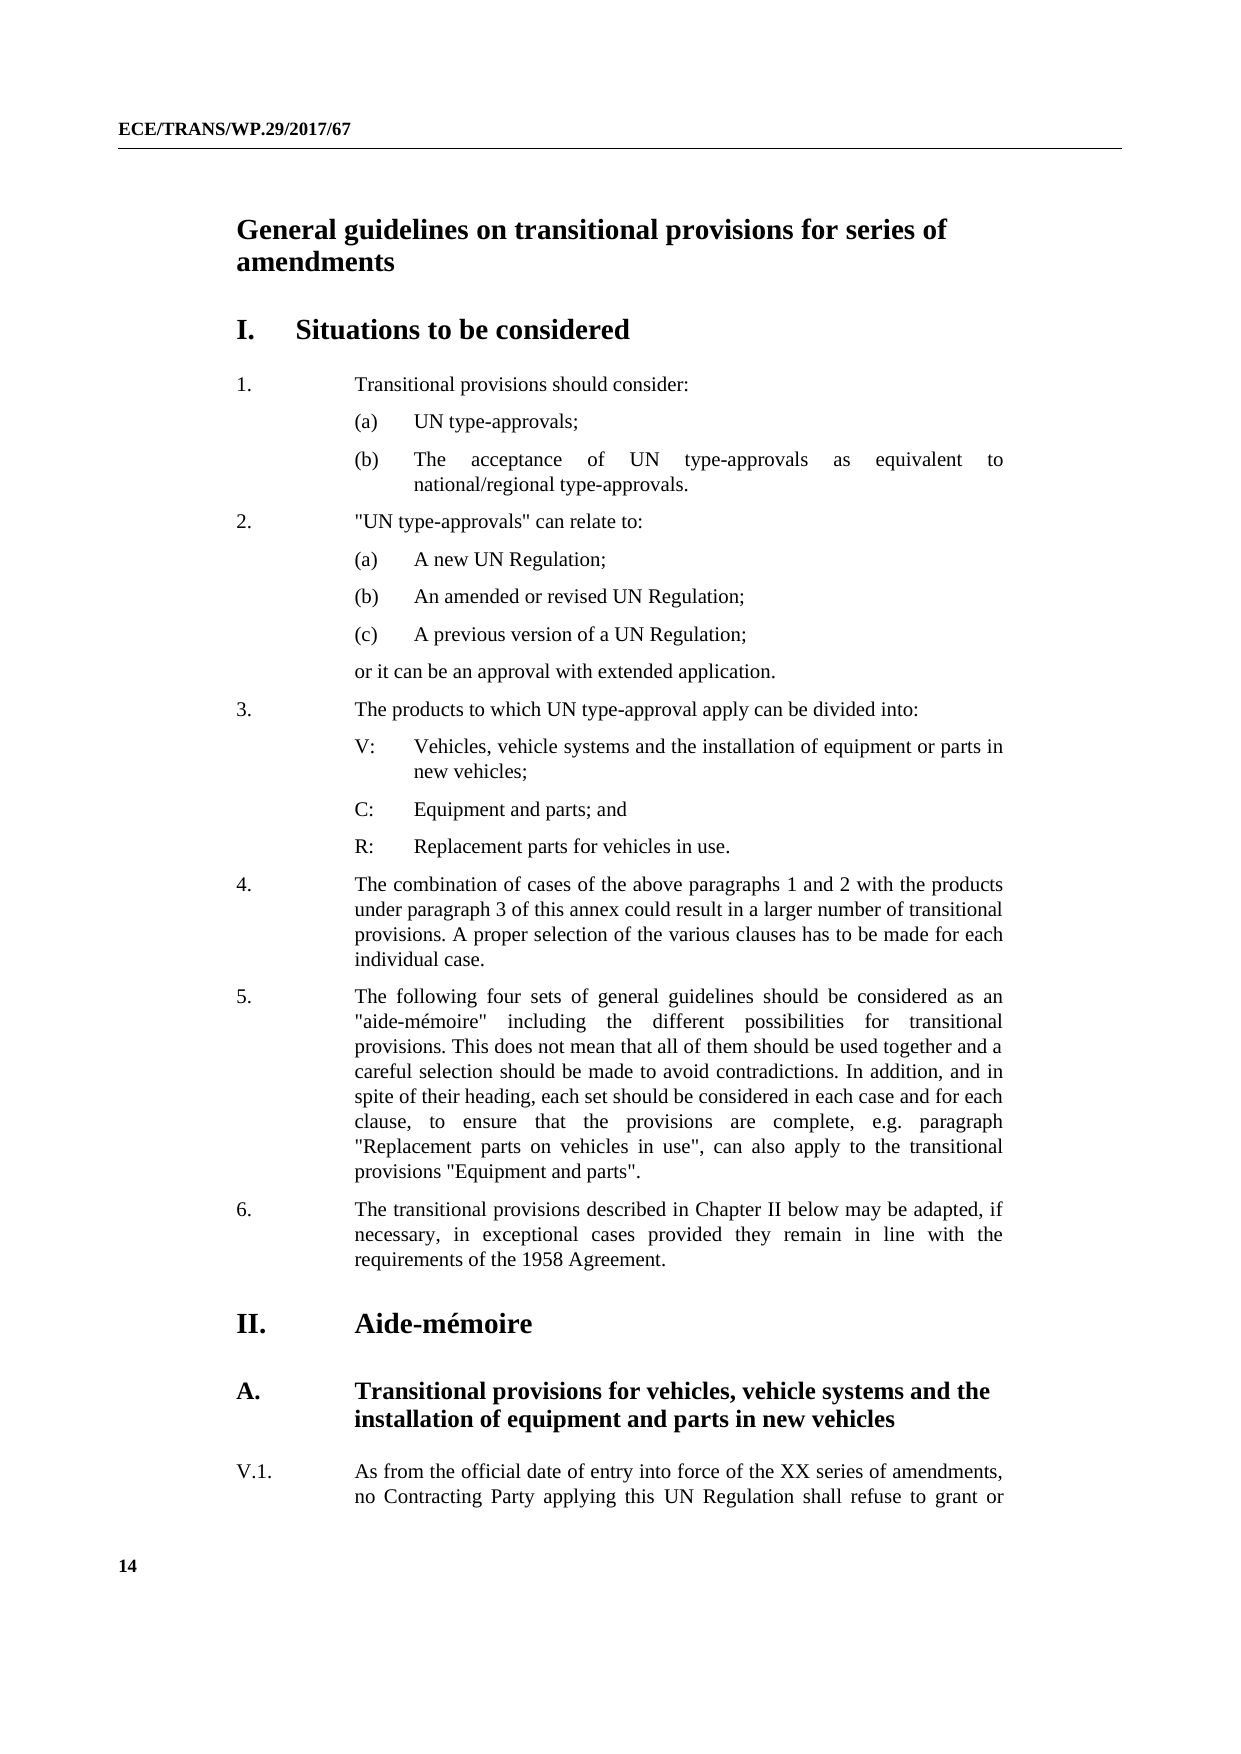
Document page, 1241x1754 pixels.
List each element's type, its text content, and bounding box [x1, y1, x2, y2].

text R: Replacement parts for vehicles in use. [354, 833, 1004, 858]
text 6. The transitional provisions described in Chapter II below may be adapted, if necessary, in exceptional cases provided they remain in line with the requirements of the 1958 Agreement. [236, 1196, 1004, 1271]
text V: Vehicles, vehicle systems and the installation of equipment or parts in new vehicles; [354, 733, 1004, 783]
text or it can be an approval with extended application. [236, 658, 1004, 683]
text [236, 1458, 1004, 1508]
text (b) An amended or revised UN Regulation; [354, 583, 1004, 608]
text (c) A previous version of a UN Regulation; [354, 621, 1004, 646]
text (a) A new UN Regulation; [354, 546, 1004, 571]
text II. Aide-mémoire [118, 1308, 1004, 1340]
text C: Equipment and parts; and [354, 796, 1004, 821]
text (b) The acceptance of UN type-approvals as equivalent to national/regional type-approvals. [354, 446, 1004, 496]
text General guidelines on transitional provisions for series of amendments [118, 215, 1004, 277]
text 2. "UN type-approvals" can relate to: [236, 508, 1004, 533]
text I. Situations to be considered [118, 315, 1004, 346]
text 1. Transitional provisions should consider: [236, 371, 1004, 396]
text (a) UN type-approvals; [354, 408, 1004, 433]
text 4. The combination of cases of the above paragraphs 1 and 2 with the products under paragraph 3 of this annex could result in a larger number of transitional provisions. A proper selection of the various clauses has to be made for each individual case. [236, 871, 1004, 971]
text 5. The following four sets of general guidelines should be considered as an "aide-mémoire" including the different possibilities for transitional provisions. This does not mean that all of them should be used together and a careful selection should be made to avoid contradictions. In addition, and in spite of their heading, each set should be considered in each case and for each clause, to ensure that the provisions are complete, e.g. paragraph "Replacement parts on vehicles in use", can also apply to the transitional provisions "Equipment and parts". [236, 983, 1004, 1183]
text A. Transitional provisions for vehicles, vehicle systems and the installation of equipment and parts in new vehicles [236, 1377, 1004, 1433]
text 3. The products to which UN type-approval apply can be divided into: [236, 696, 1004, 721]
